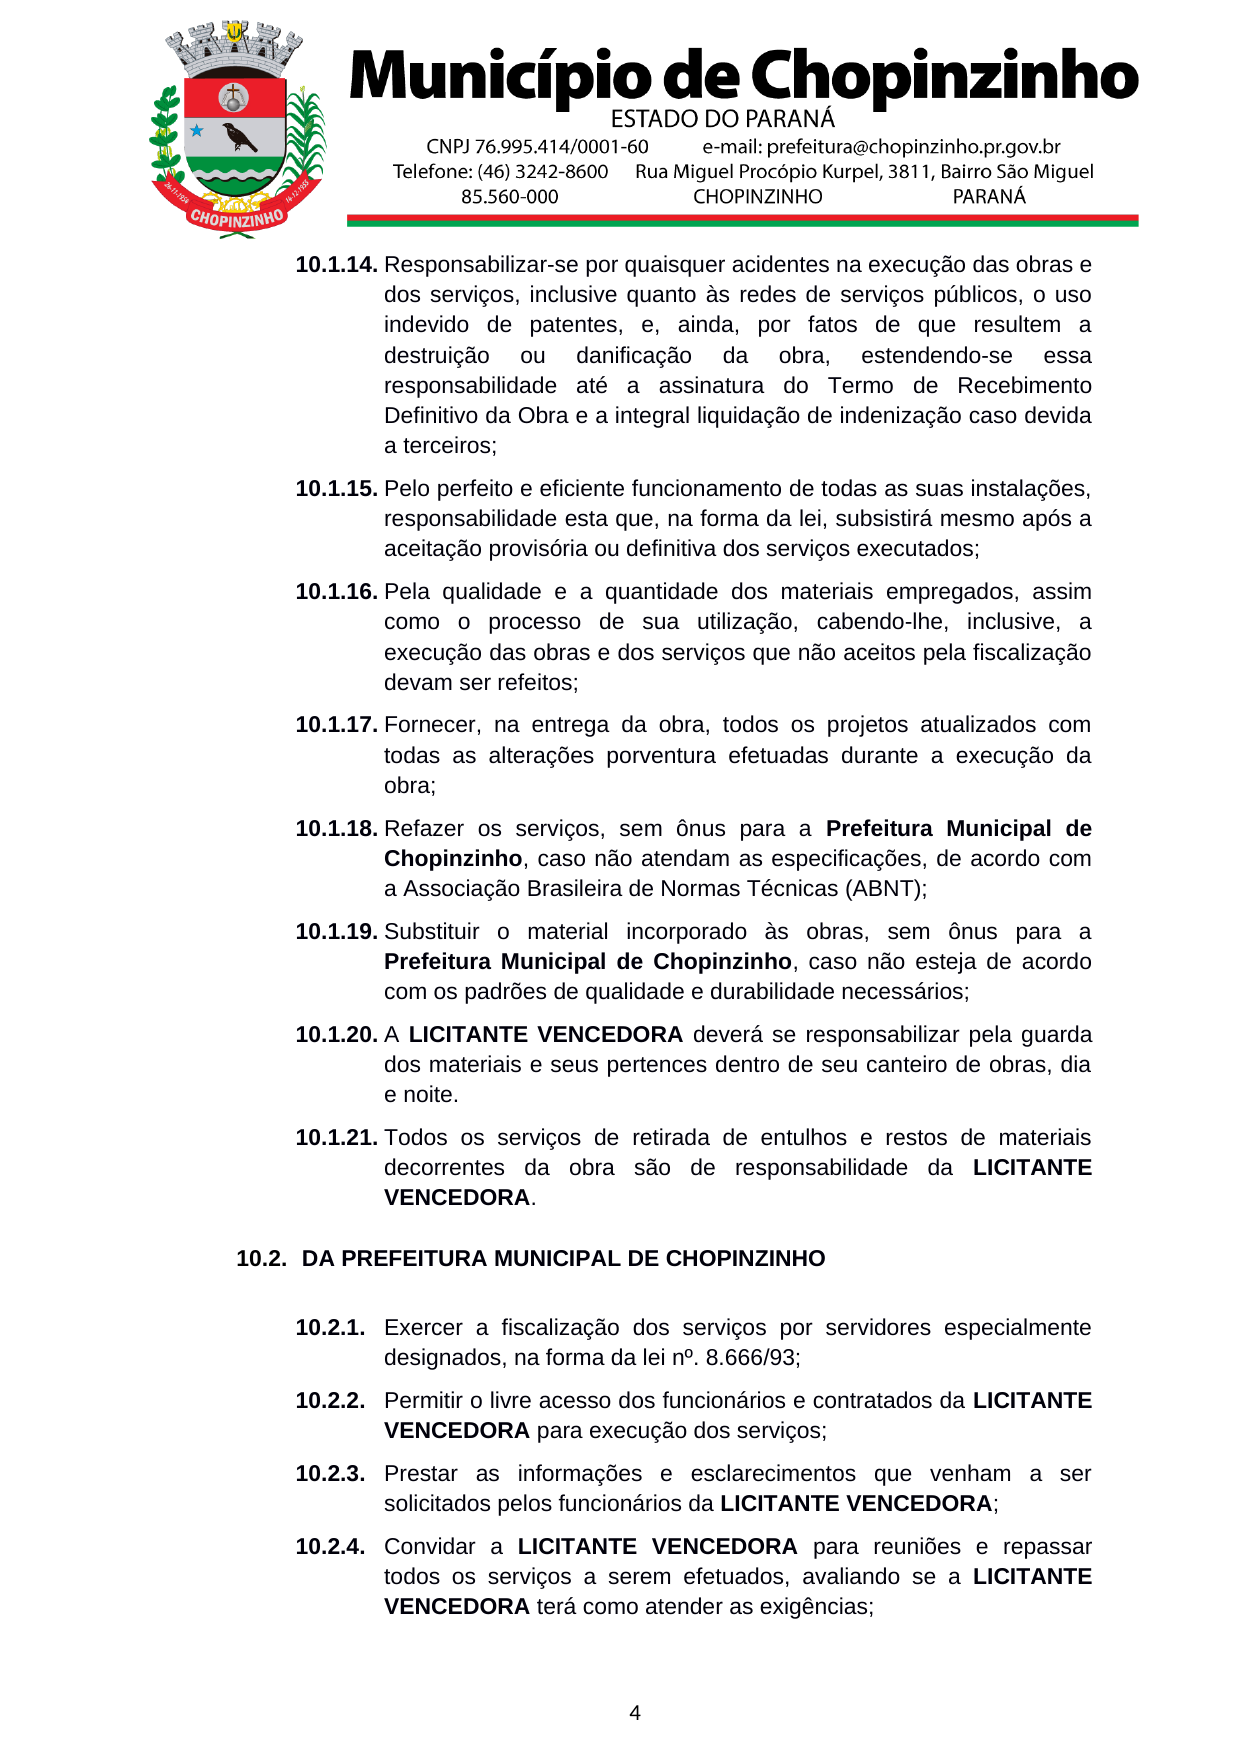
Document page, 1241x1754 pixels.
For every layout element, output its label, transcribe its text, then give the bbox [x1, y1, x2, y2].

list Todos os serviços de retirada de entulhos e restos de materiais decorrentes da obra são de responsabilidade da LICITANTE VENCEDORA. [295, 1124, 1092, 1211]
list Exercer a fiscalização dos serviços por servidores especialmente designados, na forma da lei nº. 8.666/93; [295, 1314, 1092, 1370]
list Prestar as informações e esclarecimentos que venham a ser solicitados pelos funcionários da LICITANTE VENCEDORA; [295, 1460, 1092, 1516]
list Responsabilizar-se por quaisquer acidentes na execução das obras e dos serviços, inclusive quanto às redes de serviços públicos, o uso indevido de patentes, e, ainda, por fatos de que resultem a destruição ou danificação da obra, estendendo-se essa responsabilidade até a assinatura do Termo de Recebimento Definitivo da Obra e a integral liquidação de indenização caso devida a terceiros; [295, 251, 1092, 459]
list Fornecer, na entrega da obra, todos os projetos atualizados com todas as alterações porventura efetuadas durante a execução da obra; [295, 711, 1092, 798]
list Convidar a LICITANTE VENCEDORA para reuniões e repassar todos os serviços a serem efetuados, avaliando se a LICITANTE VENCEDORA terá como atender as exigências; [295, 1533, 1092, 1619]
list A LICITANTE VENCEDORA deverá se responsabilizar pela guarda dos materiais e seus pertences dentro de seu canteiro de obras, dia e noite. [295, 1021, 1092, 1108]
list DA PREFEITURA MUNICIPAL DE CHOPINZINHO [236, 1245, 1092, 1271]
list Substituir o material incorporado às obras, sem ônus para a Prefeitura Municipal de Chopinzinho, caso não esteja de acordo com os padrões de qualidade e durabilidade necessários; [295, 918, 1092, 1004]
list Pelo perfeito e eficiente funcionamento de todas as suas instalações, responsabilidade esta que, na forma da lei, subsistirá mesmo após a aceitação provisória ou definitiva dos serviços executados; [295, 475, 1092, 562]
list Permitir o livre acesso dos funcionários e contratados da LICITANTE VENCEDORA para execução dos serviços; [295, 1387, 1092, 1443]
list Pela qualidade e a quantidade dos materiais empregados, assim como o processo de sua utilização, cabendo-lhe, inclusive, a execução das obras e dos serviços que não aceitos pela fiscalização devam ser refeitos; [295, 578, 1092, 695]
picture [141, 12, 1149, 244]
list Refazer os serviços, sem ônus para a Prefeitura Municipal de Chopinzinho, caso não atendam as especificações, de acordo com a Associação Brasileira de Normas Técnicas (ABNT); [295, 814, 1092, 901]
